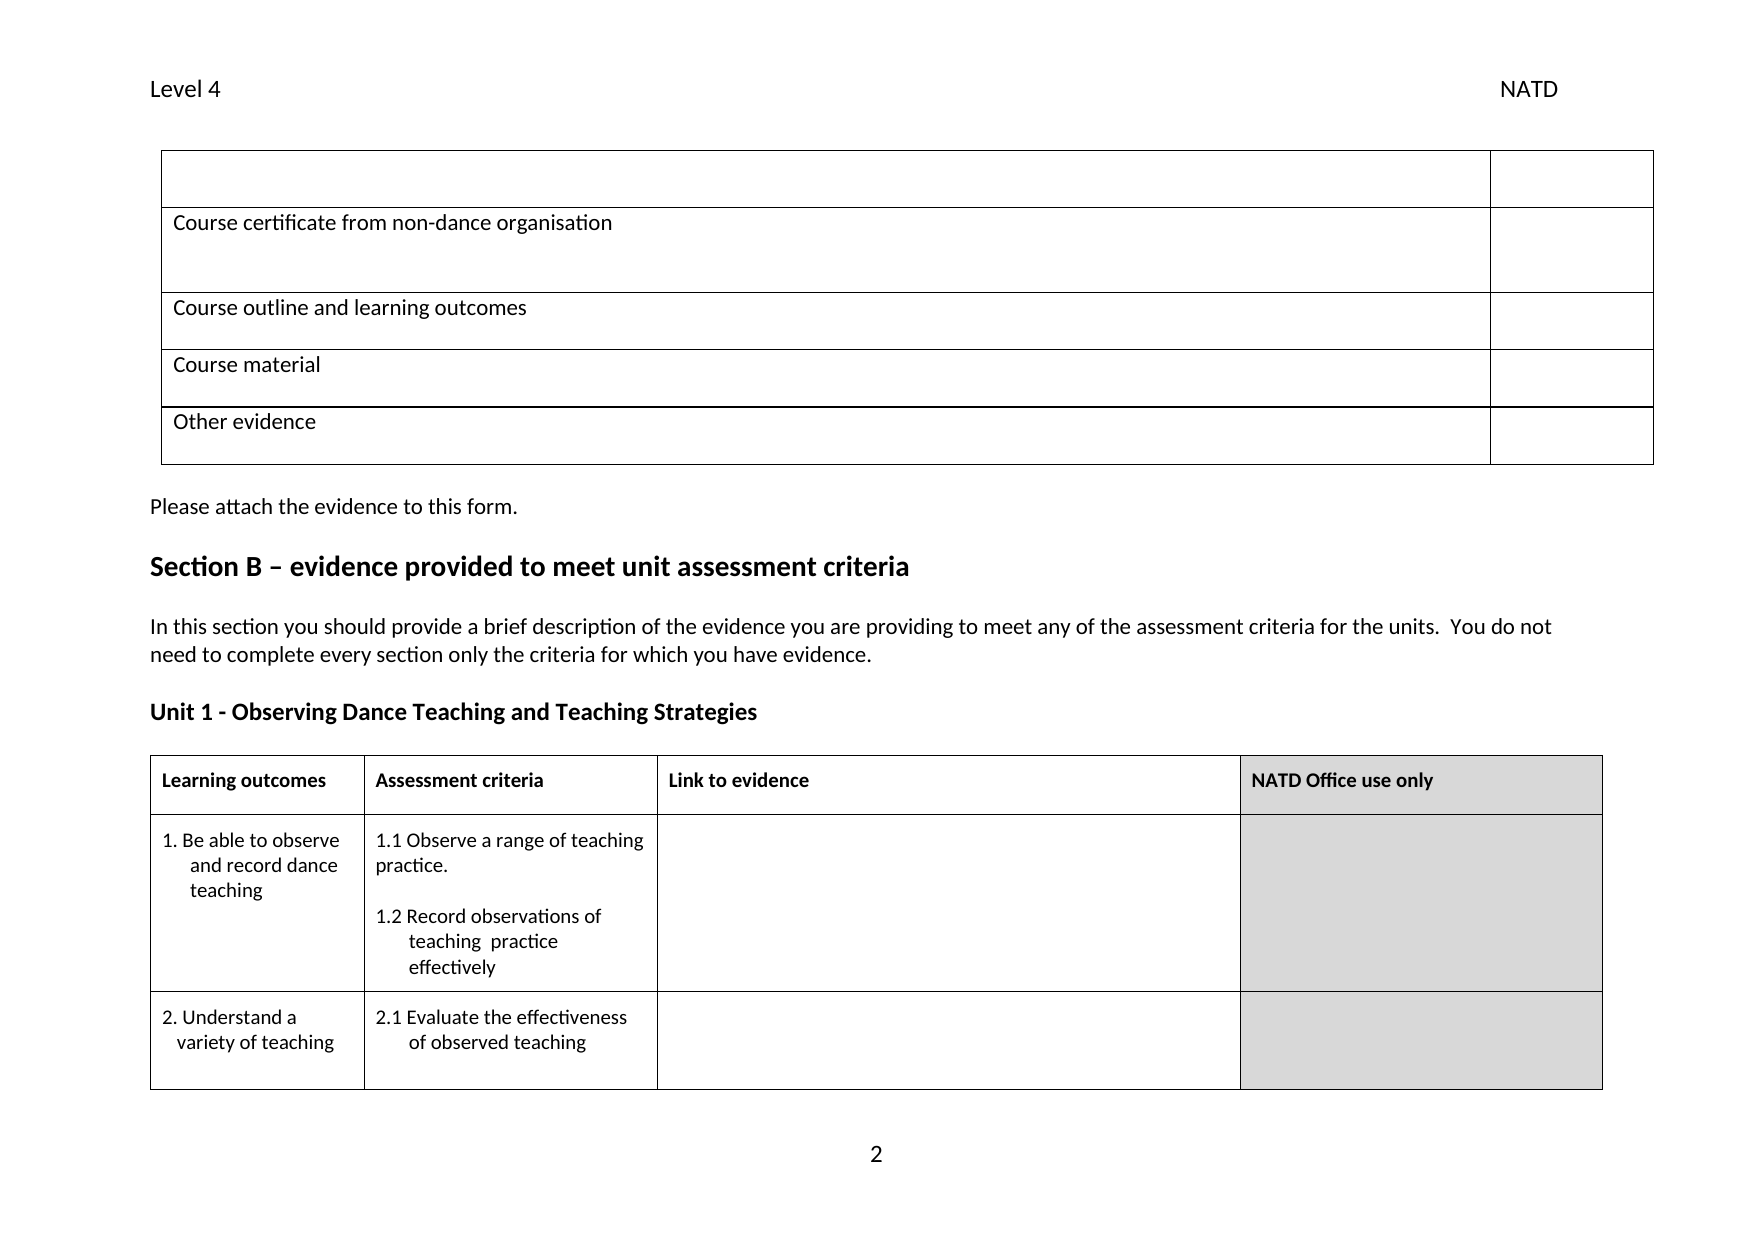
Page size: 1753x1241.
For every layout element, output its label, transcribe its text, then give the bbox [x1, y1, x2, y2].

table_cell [365, 992, 657, 1089]
text In this section you should provide a brief description of the evidence you are providing to meet any of the assessment criteria for the units. You do not need to complete every section only the criteria for which you have evidence. [150, 612, 1602, 668]
table_cell [1241, 992, 1602, 1089]
table_cell Other evidence [162, 408, 1490, 463]
table_header Assessment criteria [365, 756, 657, 814]
table_cell Course certificate from non-dance organisation [162, 208, 1490, 292]
table_header NATD Office use only [1241, 756, 1602, 814]
table_cell Course outline and learning outcomes [162, 293, 1490, 349]
table_header Learning outcomes [151, 756, 364, 814]
table_cell [1241, 815, 1602, 991]
table_cell [1491, 408, 1653, 463]
table_cell 1.1 Observe a range of teaching practice. 1.2 Record observations of teaching practice effectively [365, 815, 657, 991]
table_cell [1491, 208, 1653, 292]
text Unit 1 - Observing Dance Teaching and Teaching Strategies [150, 696, 1602, 727]
table_cell [1491, 293, 1653, 349]
table_cell [658, 815, 1240, 991]
table_header Link to evidence [658, 756, 1240, 814]
table_cell Course material [162, 350, 1490, 406]
text Please attach the evidence to this form. [150, 492, 1602, 521]
text Section B – evidence provided to meet unit assessment criteria [150, 548, 1602, 584]
table_cell [658, 992, 1240, 1089]
table_cell [1491, 151, 1653, 207]
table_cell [151, 992, 364, 1089]
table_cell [162, 151, 1490, 207]
table_cell 1. Be able to observe and record dance teaching [151, 815, 364, 991]
table_cell [1491, 350, 1653, 406]
